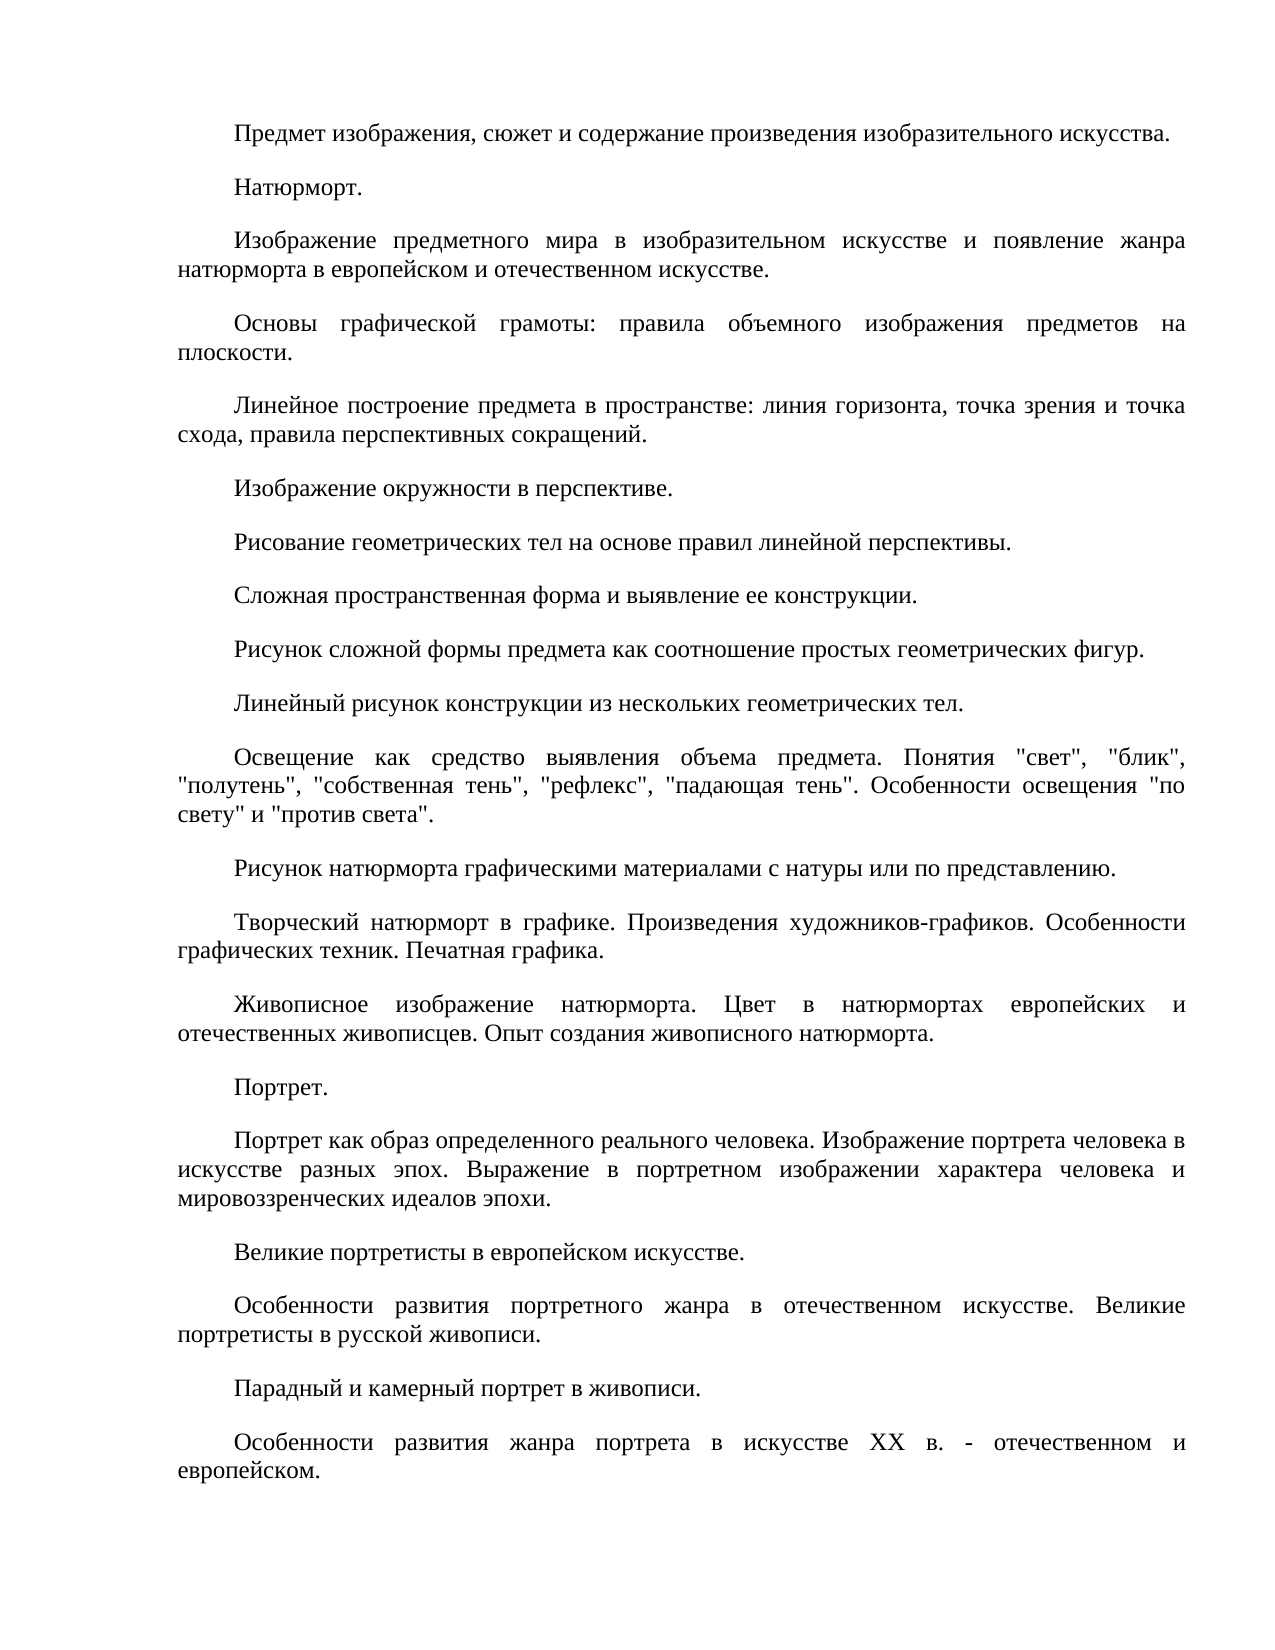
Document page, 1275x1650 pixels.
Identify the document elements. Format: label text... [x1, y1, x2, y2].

text Парадный и камерный портрет в живописи. [177, 1373, 1186, 1402]
text Линейное построение предмета в пространстве: линия горизонта, точка зрения и точка схода, правила перспективных сокращений. [177, 391, 1186, 448]
text Основы графической грамоты: правила объемного изображения предметов на плоскости. [177, 308, 1186, 366]
text Предмет изображения, сюжет и содержание произведения изобразительного искусства. [177, 118, 1186, 147]
text Живописное изображение натюрморта. Цвет в натюрмортах европейских и отечественных живописцев. Опыт создания живописного натюрморта. [177, 989, 1186, 1047]
text Особенности развития жанра портрета в искусстве XX в. - отечественном и европейском. [177, 1427, 1186, 1484]
text Рисунок натюрморта графическими материалами с натуры или по представлению. [177, 853, 1186, 882]
text Освещение как средство выявления объема предмета. Понятия "свет", "блик", "полутень", "собственная тень", "рефлекс", "падающая тень". Особенности освещения "по свету" и "против света". [177, 742, 1186, 828]
text Творческий натюрморт в графике. Произведения художников-графиков. Особенности графических техник. Печатная графика. [177, 907, 1186, 964]
text Рисунок сложной формы предмета как соотношение простых геометрических фигур. [177, 634, 1186, 663]
text Особенности развития портретного жанра в отечественном искусстве. Великие портретисты в русской живописи. [177, 1291, 1186, 1348]
text Линейный рисунок конструкции из нескольких геометрических тел. [177, 688, 1186, 717]
text Сложная пространственная форма и выявление ее конструкции. [177, 581, 1186, 609]
text Портрет как образ определенного реального человека. Изображение портрета человека в искусстве разных эпох. Выражение в портретном изображении характера человека и мировоззренческих идеалов эпохи. [177, 1126, 1186, 1212]
text Великие портретисты в европейском искусстве. [177, 1237, 1186, 1266]
text Рисование геометрических тел на основе правил линейной перспективы. [177, 527, 1186, 556]
text Изображение предметного мира в изобразительном искусстве и появление жанра натюрморта в европейском и отечественном искусстве. [177, 226, 1186, 283]
text Портрет. [177, 1072, 1186, 1101]
text Изображение окружности в перспективе. [177, 473, 1186, 502]
text Натюрморт. [177, 172, 1186, 201]
